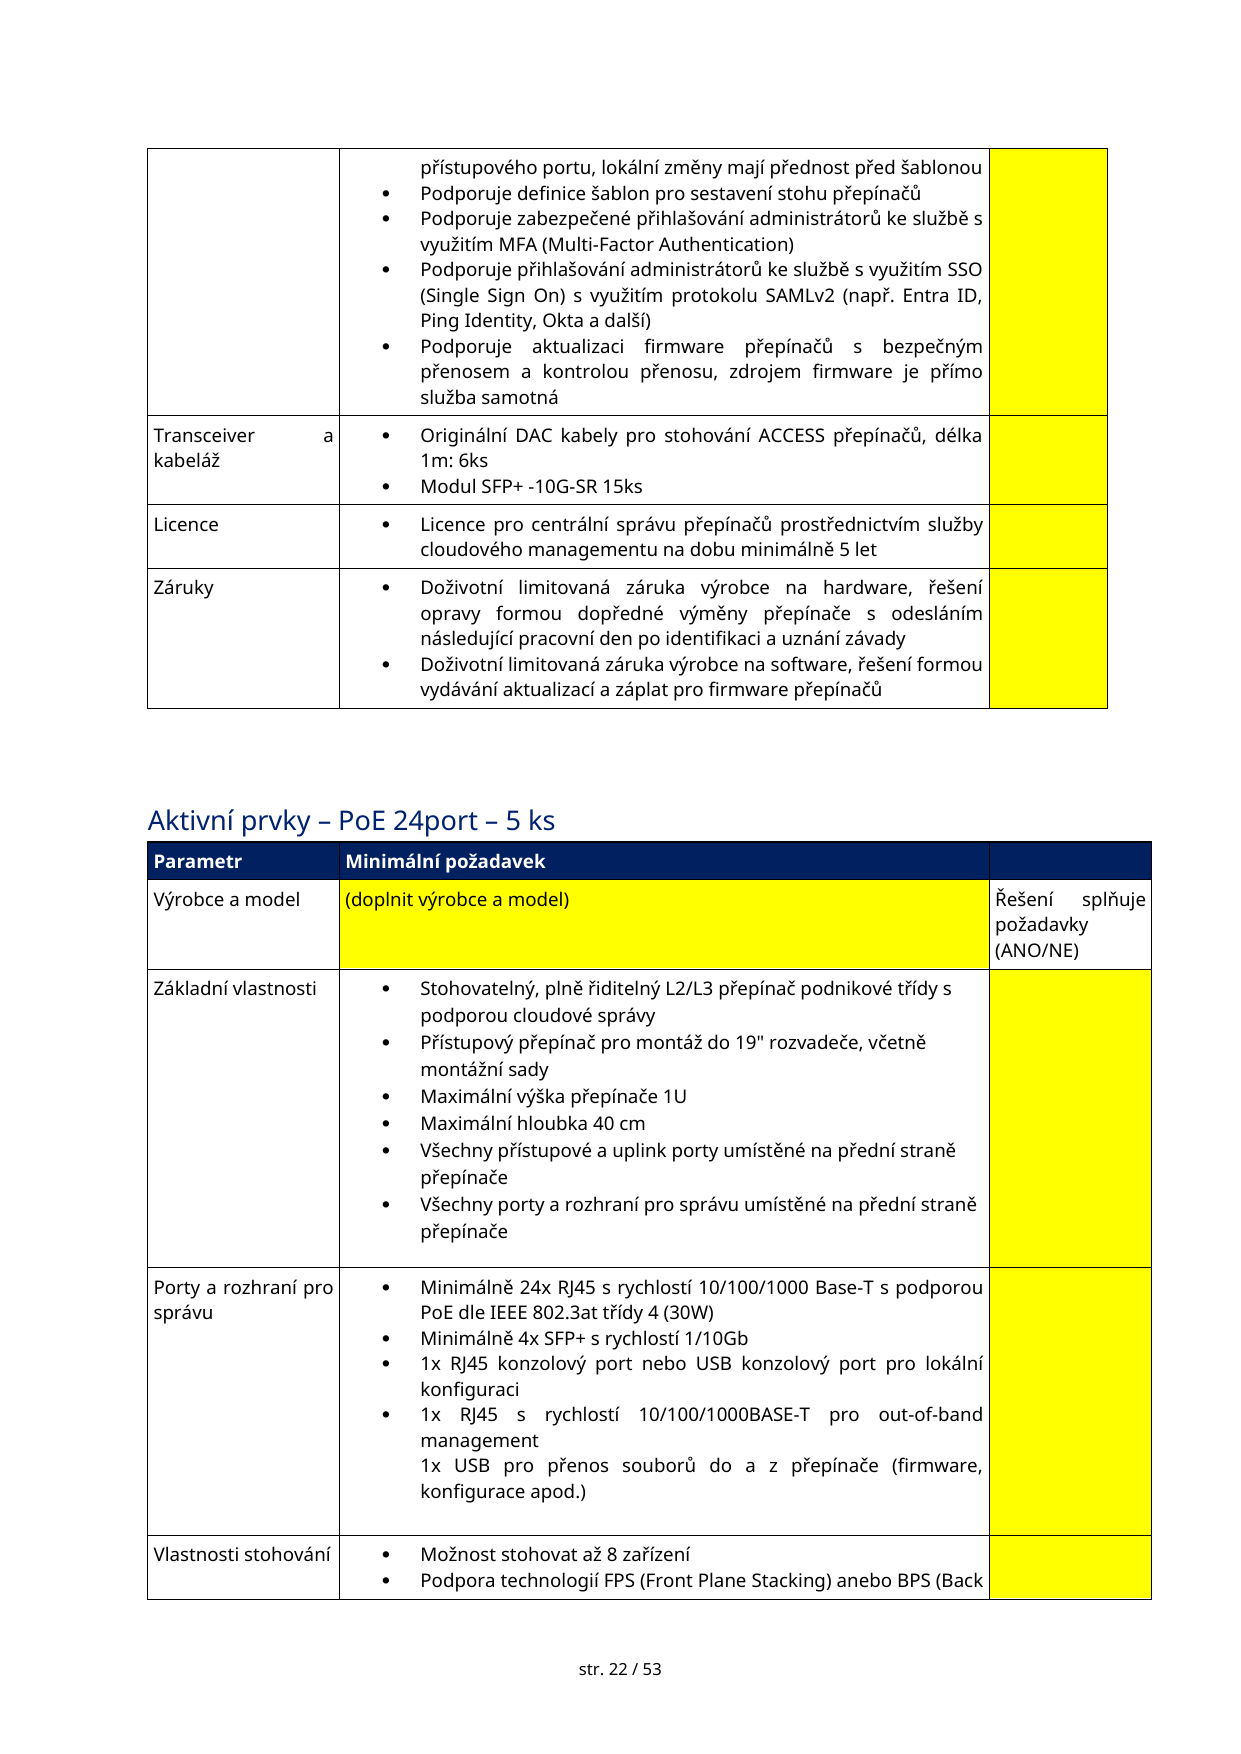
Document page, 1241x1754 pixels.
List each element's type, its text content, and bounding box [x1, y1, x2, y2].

table_cell Licence pro centrální správu přepínačů prostřednictvím služby cloudového managementu na dobu minimálně 5 let [340, 505, 989, 568]
table_cell Doživotní limitovaná záruka výrobce na hardware, řešení opravy formou dopředné výměny přepínače s odesláním následující pracovní den po identifikaci a uznání závady Doživotní limitovaná záruka výrobce na software, řešení formou vydávání aktualizací a záplat pro firmware přepínačů [340, 569, 989, 708]
table_cell (doplnit výrobce a model) [340, 880, 989, 968]
table_cell Porty a rozhraní pro správu [148, 1268, 339, 1535]
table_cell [340, 149, 989, 415]
table_cell [990, 1268, 1151, 1535]
subtitle Aktivní prvky – PoE 24port – 5 ks [148, 802, 1093, 838]
table_cell Minimálně 24x RJ45 s rychlostí 10/100/1000 Base-T s podporou PoE dle IEEE 802.3at třídy 4 (30W) Minimálně 4x SFP+ s rychlostí 1/10Gb 1x RJ45 konzolový port nebo USB konzolový port pro lokální konfiguraci 1x RJ45 s rychlostí 10/100/1000BASE-T pro out-of-band management 1x USB pro přenos souborů do a z přepínače (firmware, konfigurace apod.) [340, 1268, 989, 1535]
table_cell [990, 970, 1151, 1267]
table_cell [148, 1536, 339, 1598]
table_cell [990, 149, 1107, 415]
table_cell [990, 1536, 1151, 1598]
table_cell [340, 1536, 989, 1598]
table_cell Originální DAC kabely pro stohování ACCESS přepínačů, délka 1m: 6ks Modul SFP+ -10G-SR 15ks [340, 416, 989, 504]
table_cell [990, 505, 1107, 568]
table_cell [990, 569, 1107, 708]
table_header Minimální požadavek [340, 843, 989, 879]
table_cell Stohovatelný, plně řiditelný L2/L3 přepínač podnikové třídy s podporou cloudové správy Přístupový přepínač pro montáž do 19" rozvadeče, včetně montážní sady Maximální výška přepínače 1U Maximální hloubka 40 cm Všechny přístupové a uplink porty umístěné na přední straně přepínače Všechny porty a rozhraní pro správu umístěné na přední straně přepínače [340, 970, 989, 1267]
table_cell Transceiver a kabeláž [148, 416, 339, 504]
table_cell Řešení splňuje požadavky (ANO/NE) [990, 880, 1151, 968]
table_header [990, 843, 1151, 879]
table_header Parametr [148, 843, 339, 879]
table_cell [990, 416, 1107, 504]
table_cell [148, 149, 339, 415]
table_cell Základní vlastnosti [148, 970, 339, 1267]
table_cell Licence [148, 505, 339, 568]
table_cell Záruky [148, 569, 339, 708]
table_cell Výrobce a model [148, 880, 339, 968]
